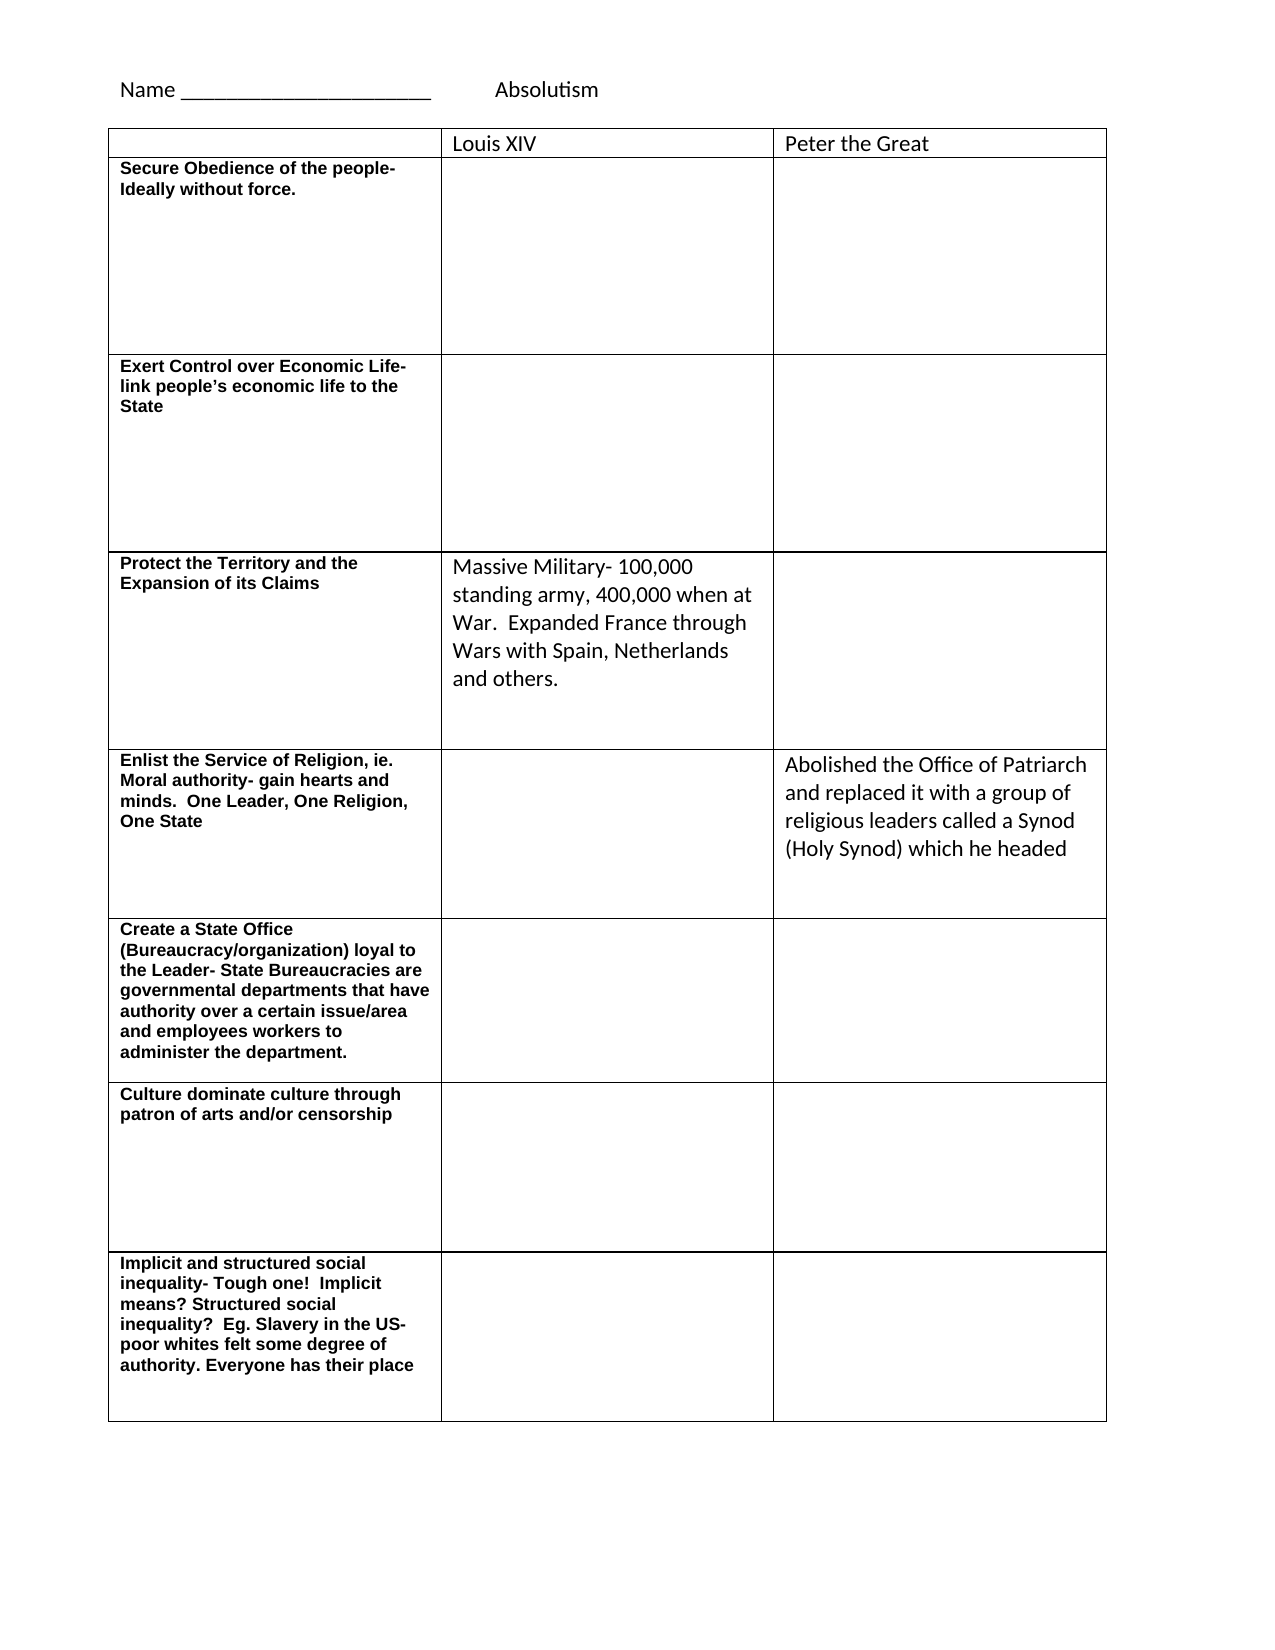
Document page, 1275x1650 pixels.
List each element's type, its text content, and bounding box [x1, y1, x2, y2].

table_cell [774, 355, 1106, 551]
table_cell Implicit and structured social inequality- Tough one! Implicit means? Structured social inequality? Eg. Slavery in the US- poor whites felt some degree of authority. Everyone has their place [109, 1253, 441, 1421]
table_cell [442, 1253, 773, 1421]
table_cell [442, 1083, 773, 1251]
table_header Peter the Great [774, 129, 1106, 157]
table_cell [774, 158, 1106, 354]
text Name ______________________ Absolutism [120, 75, 1200, 103]
table_cell [774, 1083, 1106, 1251]
table_cell [774, 919, 1106, 1082]
table_header [109, 129, 441, 157]
table_cell Secure Obedience of the people- Ideally without force. [109, 158, 441, 354]
table_cell [442, 158, 773, 354]
table_cell Massive Military- 100,000 standing army, 400,000 when at War. Expanded France through Wars with Spain, Netherlands and others. [442, 553, 773, 749]
table_header Louis XIV [442, 129, 773, 157]
table_cell Abolished the Office of Patriarch and replaced it with a group of religious leaders called a Synod (Holy Synod) which he headed [774, 750, 1106, 918]
table_cell Exert Control over Economic Life- link people’s economic life to the State [109, 355, 441, 551]
table_cell [774, 553, 1106, 749]
table_cell [442, 750, 773, 918]
table_cell [442, 919, 773, 1082]
table_cell [442, 355, 773, 551]
table_cell Protect the Territory and the Expansion of its Claims [109, 553, 441, 749]
table_cell Enlist the Service of Religion, ie. Moral authority- gain hearts and minds. One Leader, One Religion, One State [109, 750, 441, 918]
table_cell Create a State Office (Bureaucracy/organization) loyal to the Leader- State Bureaucracies are governmental departments that have authority over a certain issue/area and employees workers to administer the department. [109, 919, 441, 1082]
table_cell [774, 1253, 1106, 1421]
table_cell Culture dominate culture through patron of arts and/or censorship [109, 1083, 441, 1251]
